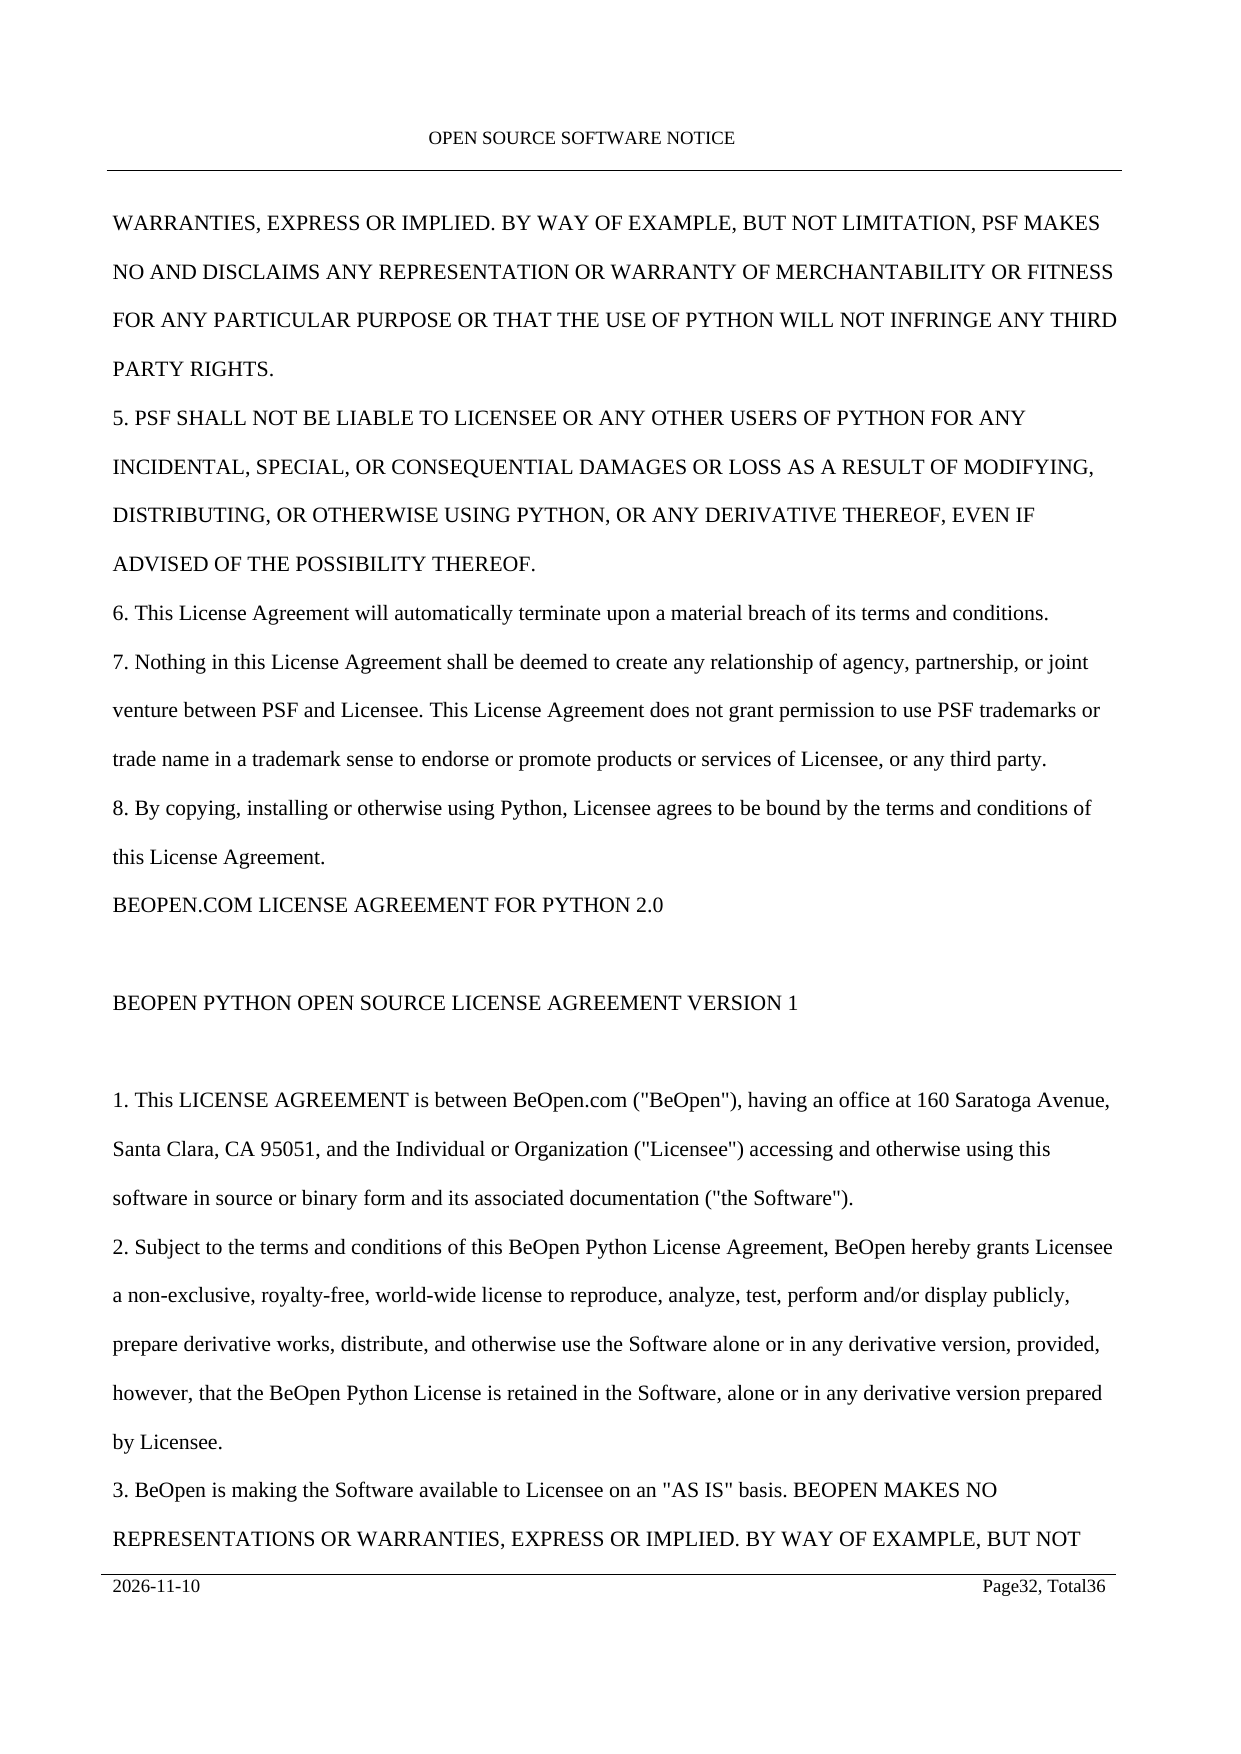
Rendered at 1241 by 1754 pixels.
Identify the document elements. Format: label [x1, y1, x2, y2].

text [112, 206, 1128, 1555]
